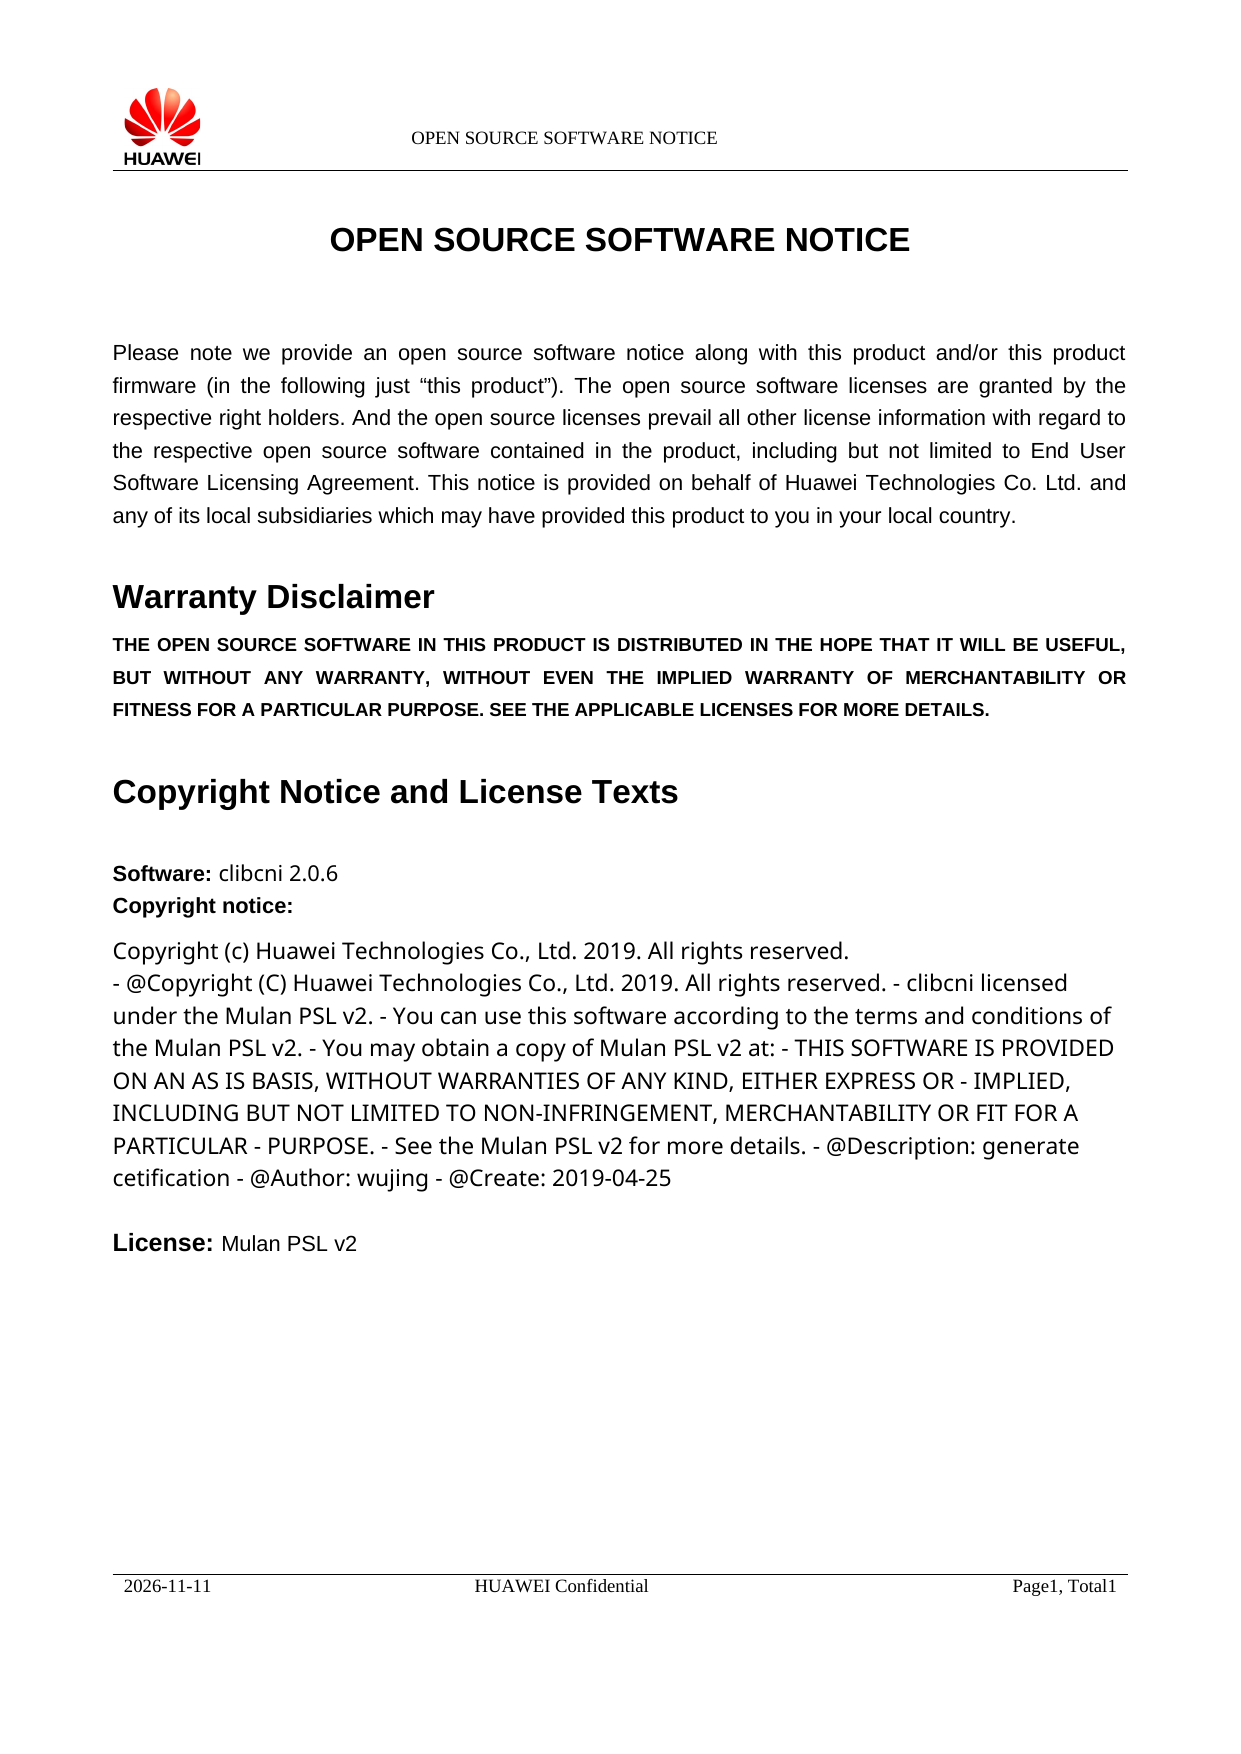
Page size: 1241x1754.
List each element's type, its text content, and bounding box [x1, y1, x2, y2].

text Please note we provide an open source software notice along with this product and/or this product firmware (in the following just “this product”). The open source software licenses are granted by the respective right holders. And the open source licenses prevail all other license information with regard to the respective open source software contained in the product, including but not limited to End User Software Licensing Agreement. This notice is provided on behalf of Huawei Technologies Co. Ltd. and any of its local subsidiaries which may have provided this product to you in your local country. [112, 336, 1128, 531]
text Warranty Disclaimer [112, 564, 1128, 629]
text Copyright (c) Huawei Technologies Co., Ltd. 2019. All rights reserved. - @Copyright (C) Huawei Technologies Co., Ltd. 2019. All rights reserved. - clibcni licensed under the Mulan PSL v2. - You can use this software according to the terms and conditions of the Mulan PSL v2. - You may obtain a copy of Mulan PSL v2 at: - THIS SOFTWARE IS PROVIDED ON AN AS IS BASIS, WITHOUT WARRANTIES OF ANY KIND, EITHER EXPRESS OR - IMPLIED, INCLUDING BUT NOT LIMITED TO NON-INFRINGEMENT, MERCHANTABILITY OR FIT FOR A PARTICULAR - PURPOSE. - See the Mulan PSL v2 for more details. - @Description: generate cetification - @Author: wujing - @Create: 2019-04-25 [112, 934, 1128, 1226]
text Copyright notice: [112, 889, 1128, 921]
picture [124, 88, 201, 165]
text The open source software in this product is distributed in the hope that it will be useful, but WITHOUT ANY WARRANTY, without even the implied warranty of MERCHANTABILITY or FITNESS FOR A PARTICULAR PURPOSE. See the applicable licenses for more details. [112, 629, 1128, 726]
text Copyright Notice and License Texts [112, 759, 1128, 824]
title Software: clibcni 2.0.6 [112, 856, 1128, 889]
text OPEN SOURCE SOFTWARE NOTICE [112, 206, 1128, 271]
text License: Mulan PSL v2 [112, 1226, 1128, 1259]
